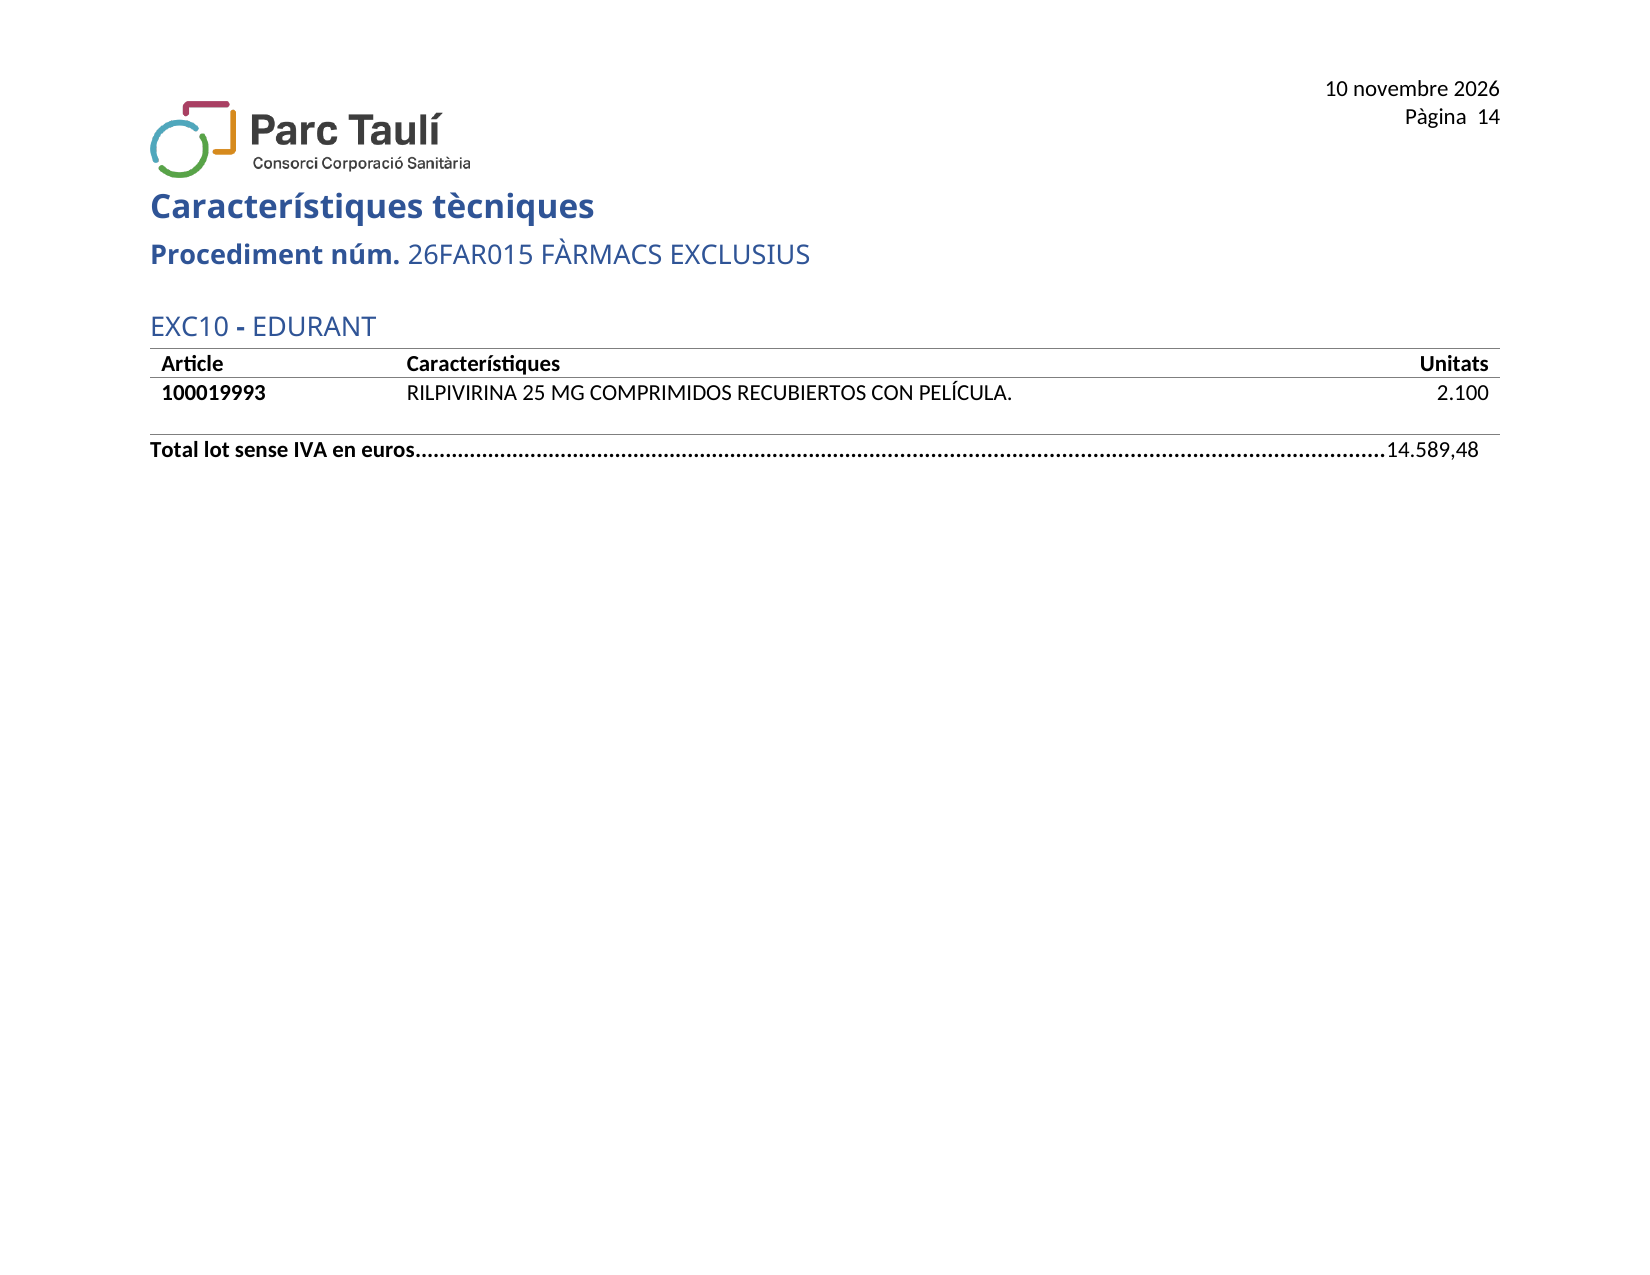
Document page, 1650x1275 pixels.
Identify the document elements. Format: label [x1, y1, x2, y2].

picture [150, 101, 470, 178]
